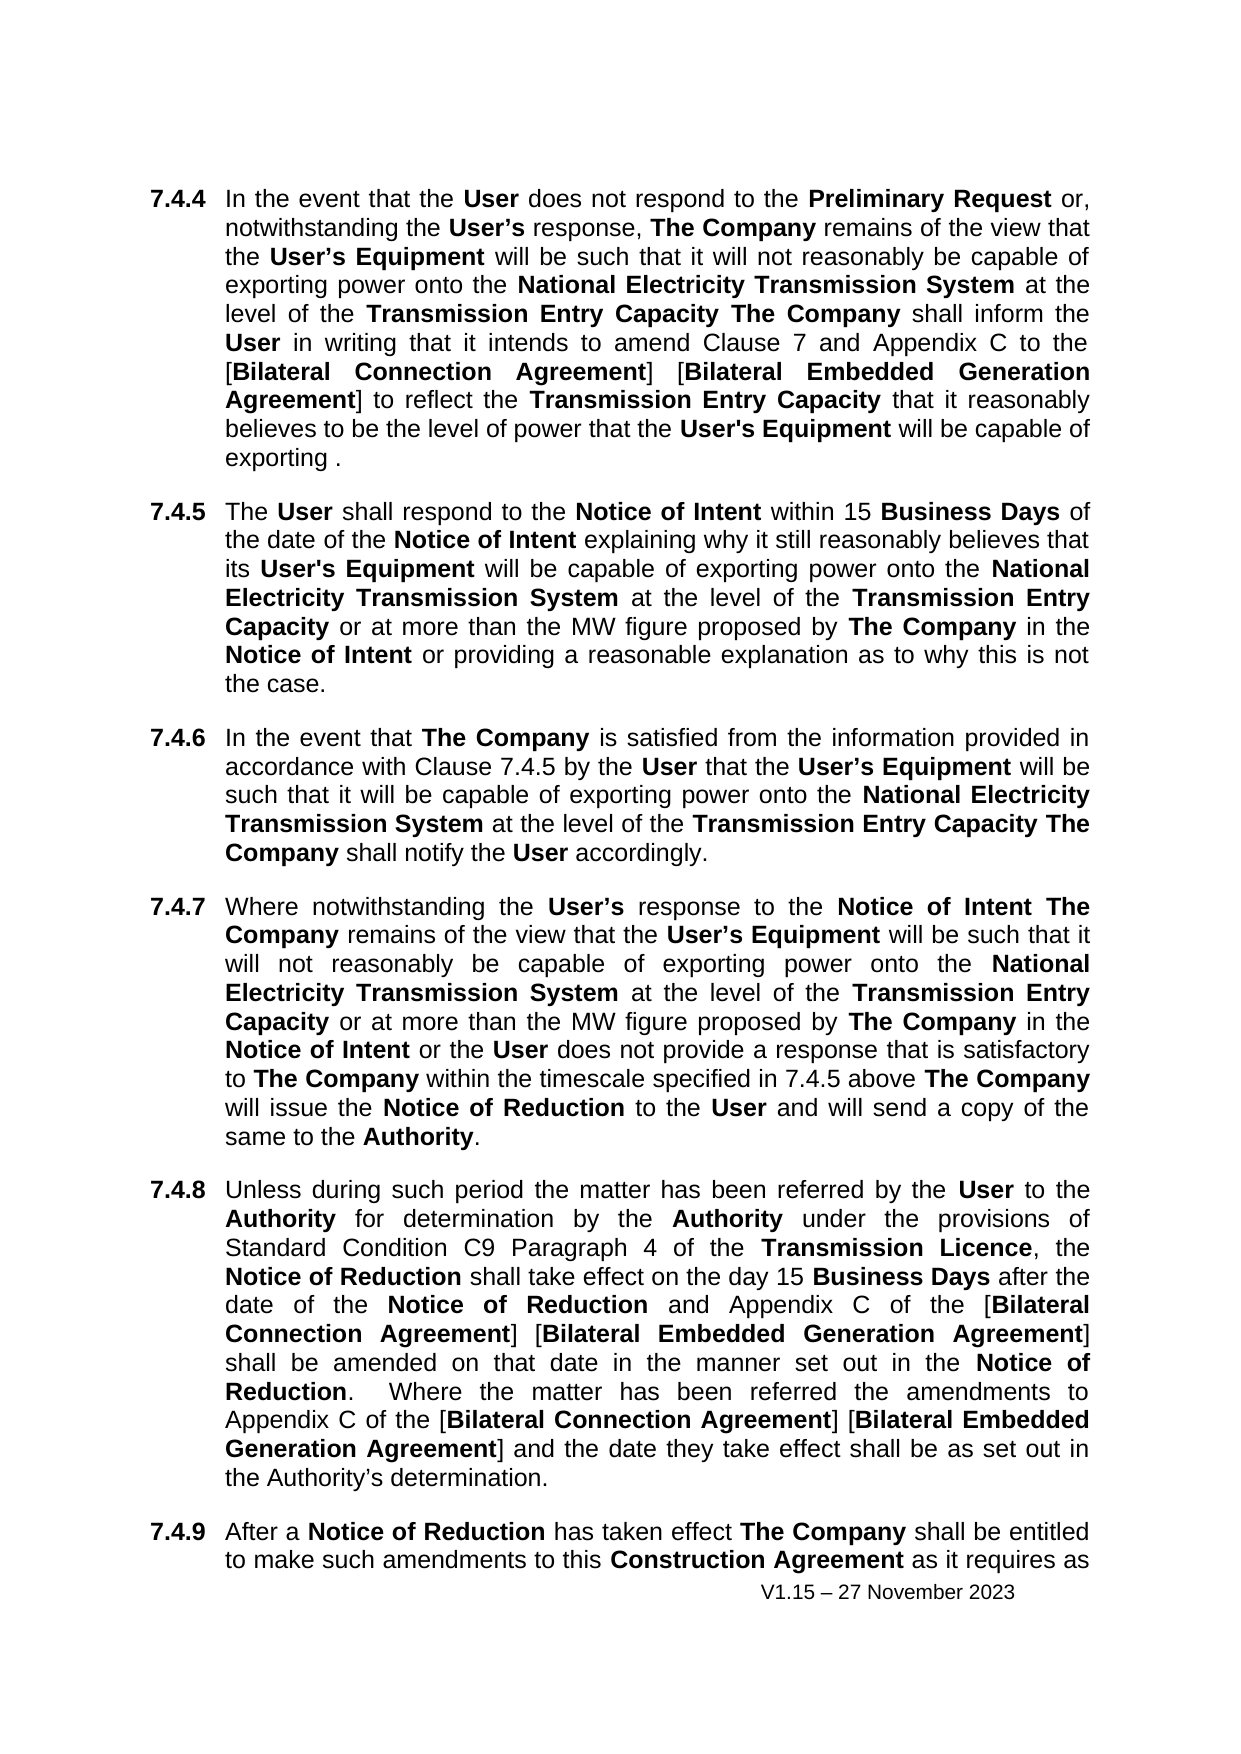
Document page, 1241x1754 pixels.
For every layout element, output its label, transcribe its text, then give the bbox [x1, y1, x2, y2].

list In the event that the User does not respond to the Preliminary Request or, notwithstanding the User’s response, The Company remains of the view that the User’s Equipment will be such that it will not reasonably be capable of exporting power onto the National Electricity Transmission System at the level of the Transmission Entry Capacity The Company shall inform the User in writing that it intends to amend Clause 7 and Appendix C to the [Bilateral Connection Agreement] [Bilateral Embedded Generation Agreement] to reflect the Transmission Entry Capacity that it reasonably believes to be the level of power that the User's Equipment will be capable of exporting . [150, 184, 1090, 472]
text 7.4.7 Where notwithstanding the User’s response to the Notice of Intent The Company remains of the view that the User’s Equipment will be such that it will not reasonably be capable of exporting power onto the National Electricity Transmission System at the level of the Transmission Entry Capacity or at more than the MW figure proposed by The Company in the Notice of Intent or the User does not provide a response that is satisfactory to The Company within the timescale specified in 7.4.5 above The Company will issue the Notice of Reduction to the User and will send a copy of the same to the Authority. [150, 892, 1090, 1150]
text 7.4.8 Unless during such period the matter has been referred by the User to the Authority for determination by the Authority under the provisions of Standard Condition C9 Paragraph 4 of the Transmission Licence, the Notice of Reduction shall take effect on the day 15 Business Days after the date of the Notice of Reduction and Appendix C of the [Bilateral Connection Agreement] [Bilateral Embedded Generation Agreement] shall be amended on that date in the manner set out in the Notice of Reduction. Where the matter has been referred the amendments to Appendix C of the [Bilateral Connection Agreement] [Bilateral Embedded Generation Agreement] and the date they take effect shall be as set out in the Authority’s determination. [150, 1175, 1090, 1492]
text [150, 1517, 1090, 1574]
list In the event that The Company is satisfied from the information provided in accordance with Clause 7.4.5 by the User that the User’s Equipment will be such that it will be capable of exporting power onto the National Electricity Transmission System at the level of the Transmission Entry Capacity The Company shall notify the User accordingly. [150, 723, 1090, 867]
list The User shall respond to the Notice of Intent within 15 Business Days of the date of the Notice of Intent explaining why it still reasonably believes that its User's Equipment will be capable of exporting power onto the National Electricity Transmission System at the level of the Transmission Entry Capacity or at more than the MW figure proposed by The Company in the Notice of Intent or providing a reasonable explanation as to why this is not the case. [150, 497, 1090, 698]
